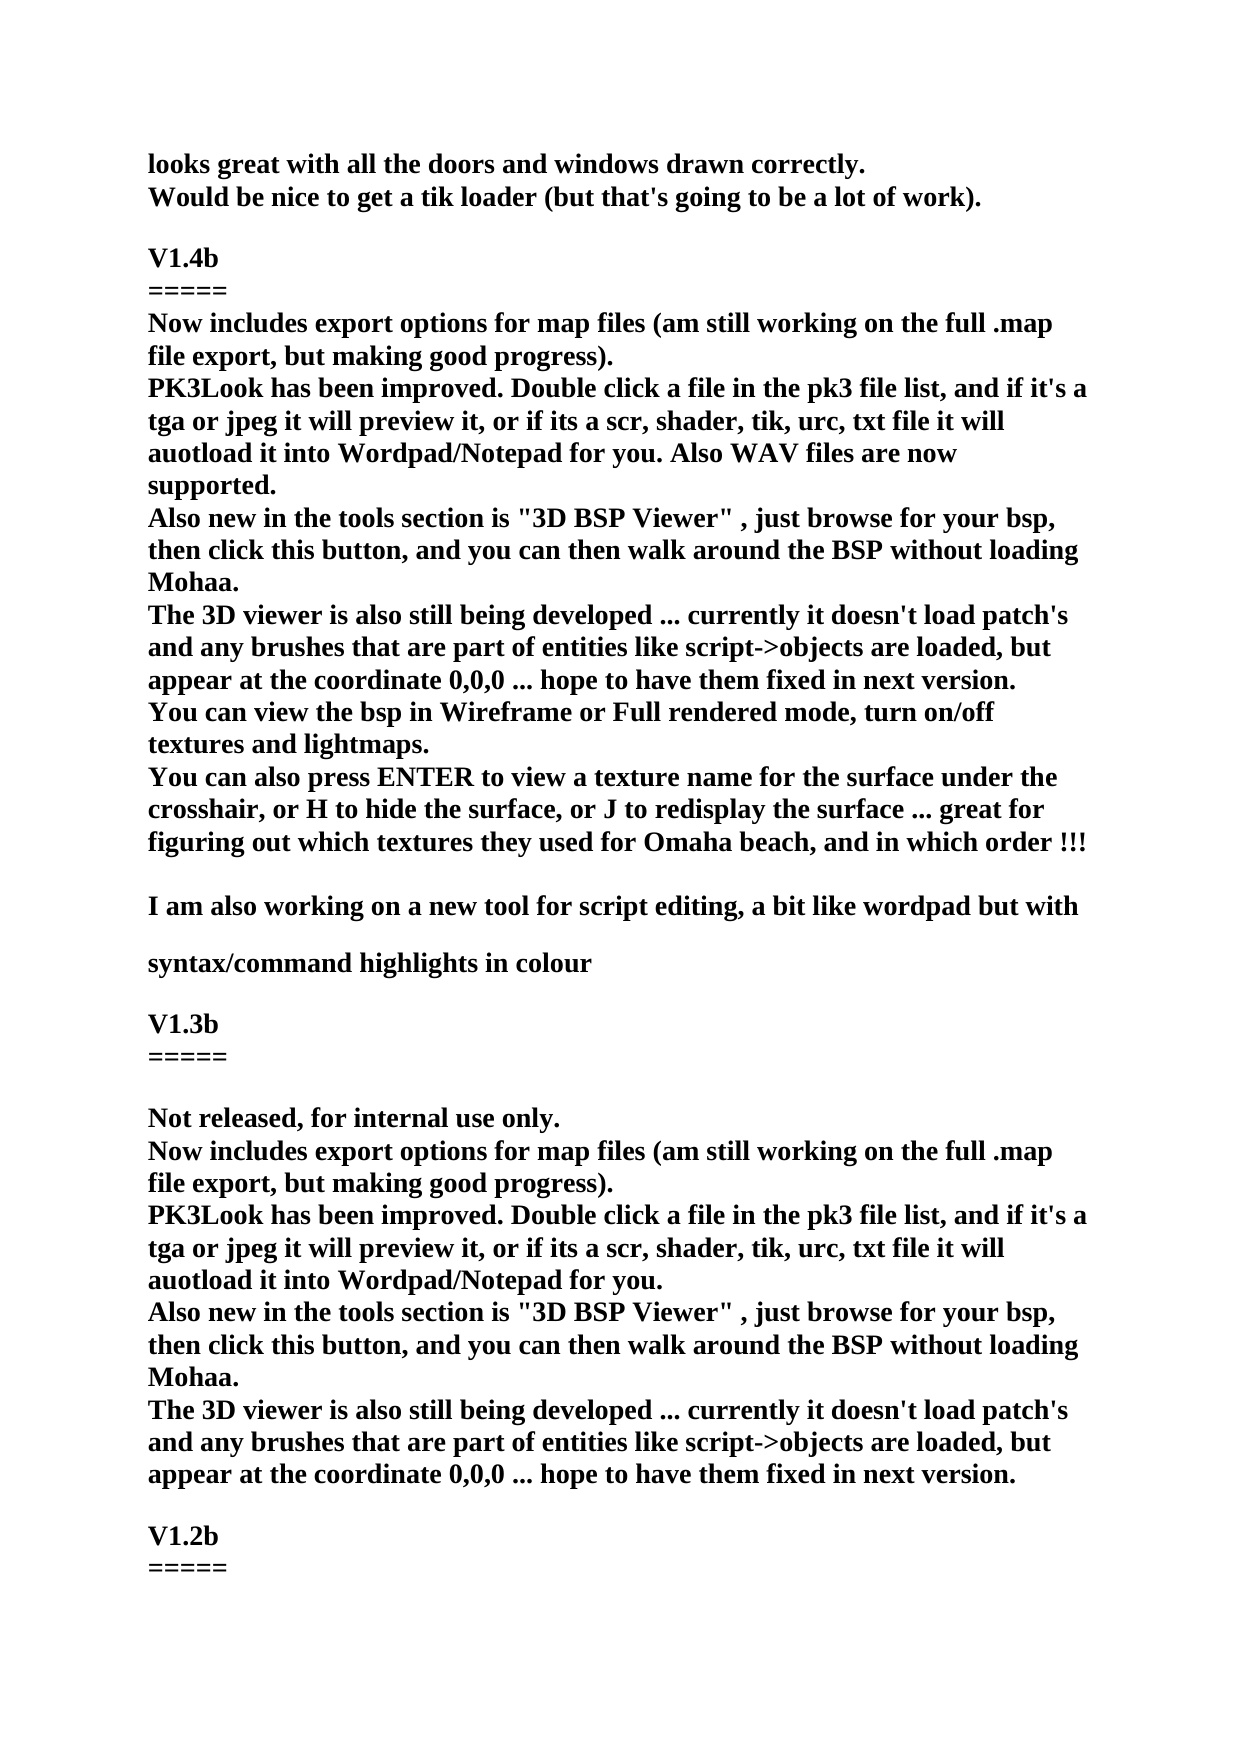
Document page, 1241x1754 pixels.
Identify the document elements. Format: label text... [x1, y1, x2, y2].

text Not released, for internal use only. Now includes export options for map files (am still working on the full .map file export, but making good progress). PK3Look has been improved. Double click a file in the pk3 file list, and if it's a tga or jpeg it will preview it, or if its a scr, shader, tik, urc, txt file it will auotload it into Wordpad/Notepad for you. Also new in the tools section is "3D BSP Viewer" , just browse for your bsp, then click this button, and you can then walk around the BSP without loading Mohaa. The 3D viewer is also still being developed ... currently it doesn't load patch's and any brushes that are part of entities like script->objects are loaded, but appear at the coordinate 0,0,0 ... hope to have them fixed in next version. [148, 1101, 1093, 1490]
text V1.3b ===== [148, 1007, 1093, 1072]
text V1.2b ===== [148, 1519, 1093, 1584]
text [148, 148, 1093, 212]
text V1.4b ===== Now includes export options for map files (am still working on the full .map file export, but making good progress). PK3Look has been improved. Double click a file in the pk3 file list, and if it's a tga or jpeg it will preview it, or if its a scr, shader, tik, urc, txt file it will auotload it into Wordpad/Notepad for you. Also WAV files are now supported. Also new in the tools section is "3D BSP Viewer" , just browse for your bsp, then click this button, and you can then walk around the BSP without loading Mohaa. The 3D viewer is also still being developed ... currently it doesn't load patch's and any brushes that are part of entities like script->objects are loaded, but appear at the coordinate 0,0,0 ... hope to have them fixed in next version. You can view the bsp in Wireframe or Full rendered mode, turn on/off textures and lightmaps. You can also press ENTER to view a texture name for the surface under the crosshair, or H to hide the surface, or J to redisplay the surface ... great for figuring out which textures they used for Omaha beach, and in which order !!! I am also working on a new tool for script editing, a bit like wordpad but with syntax/command highlights in colour [148, 242, 1093, 978]
